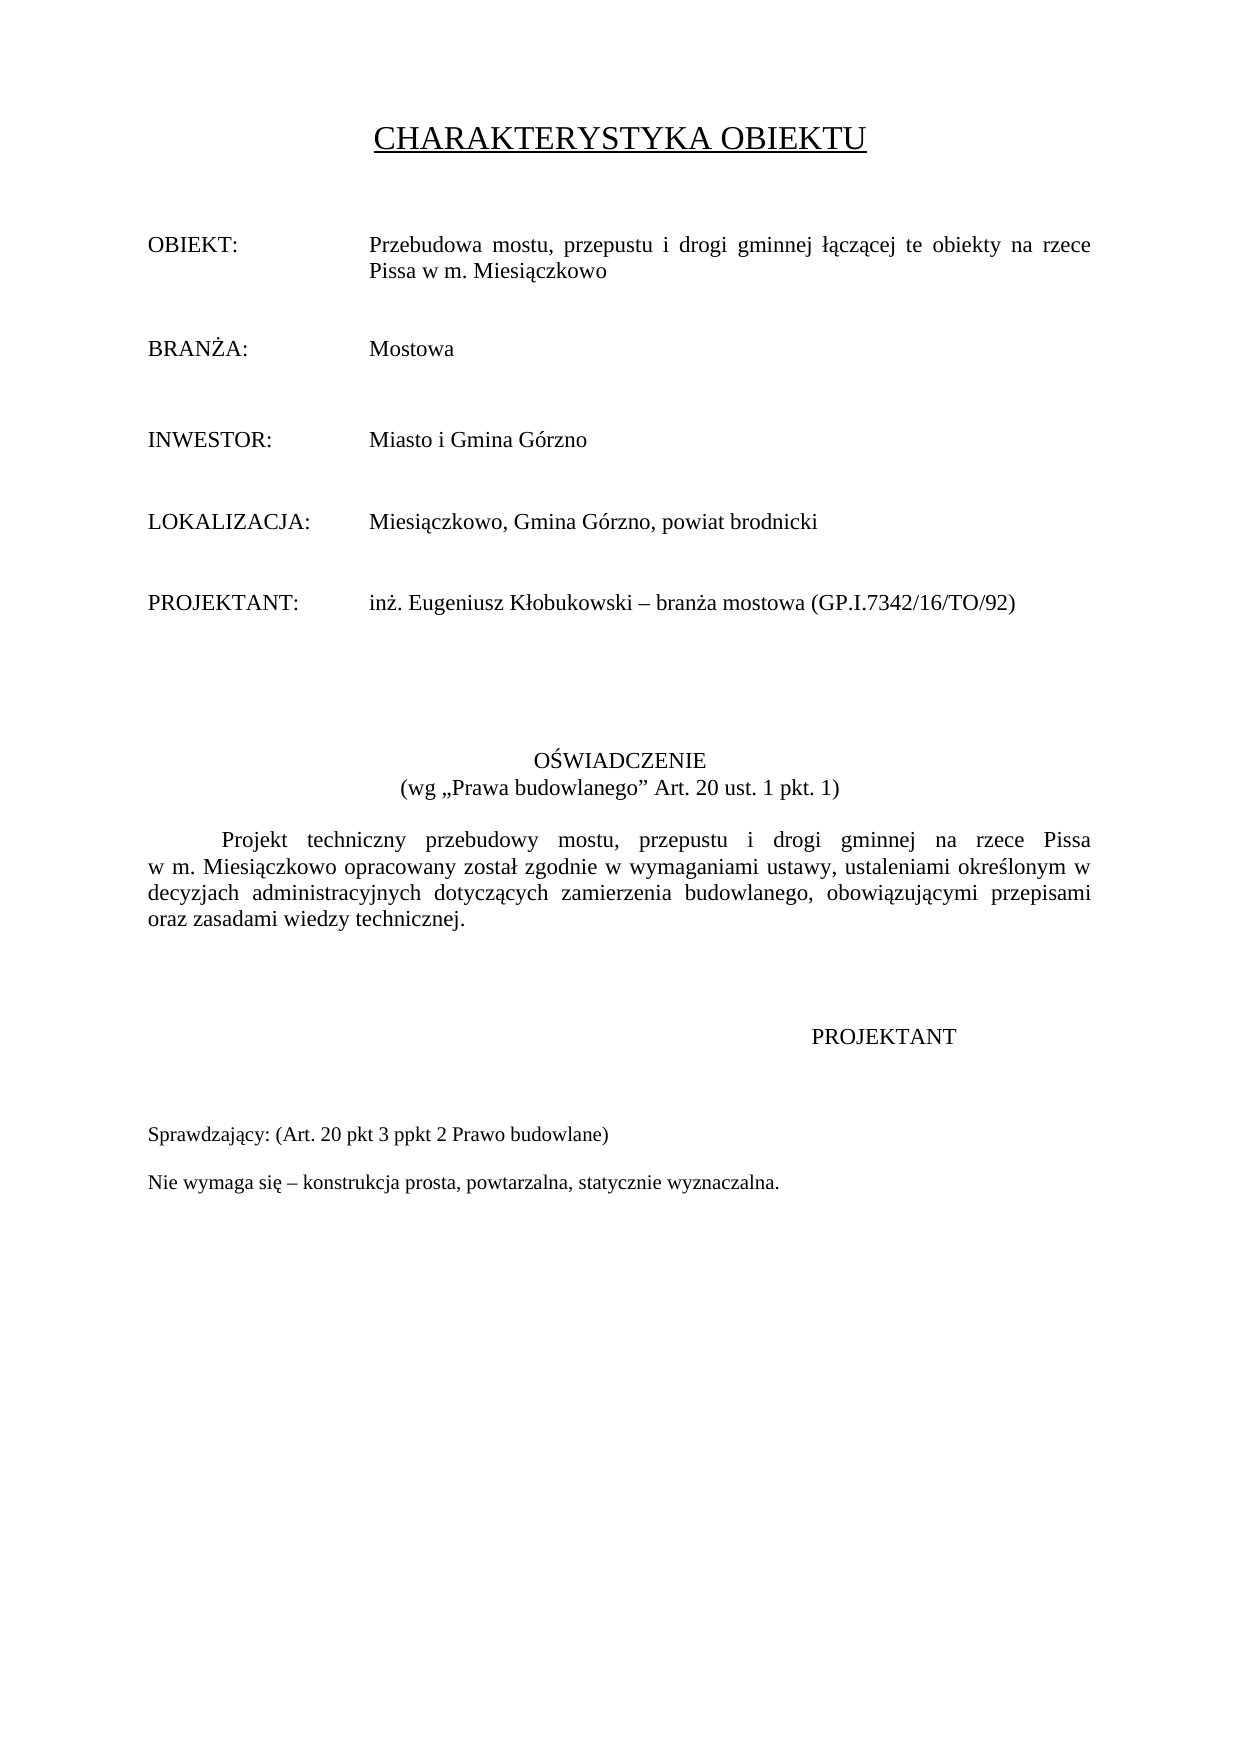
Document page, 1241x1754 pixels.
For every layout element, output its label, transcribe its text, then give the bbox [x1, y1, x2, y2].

text BRANŻA: Mostowa [148, 335, 1092, 361]
text LOKALIZACJA: Miesiączkowo, Gmina Górzno, powiat brodnicki [148, 508, 1092, 534]
text Nie wymaga się – konstrukcja prosta, powtarzalna, statycznie wyznaczalna. [148, 1170, 1092, 1194]
text INWESTOR: Miasto i Gmina Górzno [148, 426, 1092, 453]
text PROJEKTANT: inż. Eugeniusz Kłobukowski – branża mostowa (GP.I.7342/16/TO/92) [148, 589, 1092, 616]
text Sprawdzający: (Art. 20 pkt 3 ppkt 2 Prawo budowlane) [148, 1122, 1092, 1146]
text PROJEKTANT [148, 1023, 1092, 1050]
text OŚWIADCZENIE [148, 747, 1092, 774]
text CHARAKTERYSTYKA OBIEKTU [148, 118, 1092, 156]
text (wg „Prawa budowlanego” Art. 20 ust. 1 pkt. 1) [148, 774, 1092, 800]
text OBIEKT: Przebudowa mostu, przepustu i drogi gminnej łączącej te obiekty na rzece Pissa w m. Miesiączkowo [148, 231, 1092, 283]
text Projekt techniczny przebudowy mostu, przepustu i drogi gminnej na rzece Pissa w m. Miesiączkowo opracowany został zgodnie w wymaganiami ustawy, ustaleniami określonym w decyzjach administracyjnych dotyczących zamierzenia budowlanego, obowiązującymi przepisami oraz zasadami wiedzy technicznej. [148, 826, 1092, 932]
